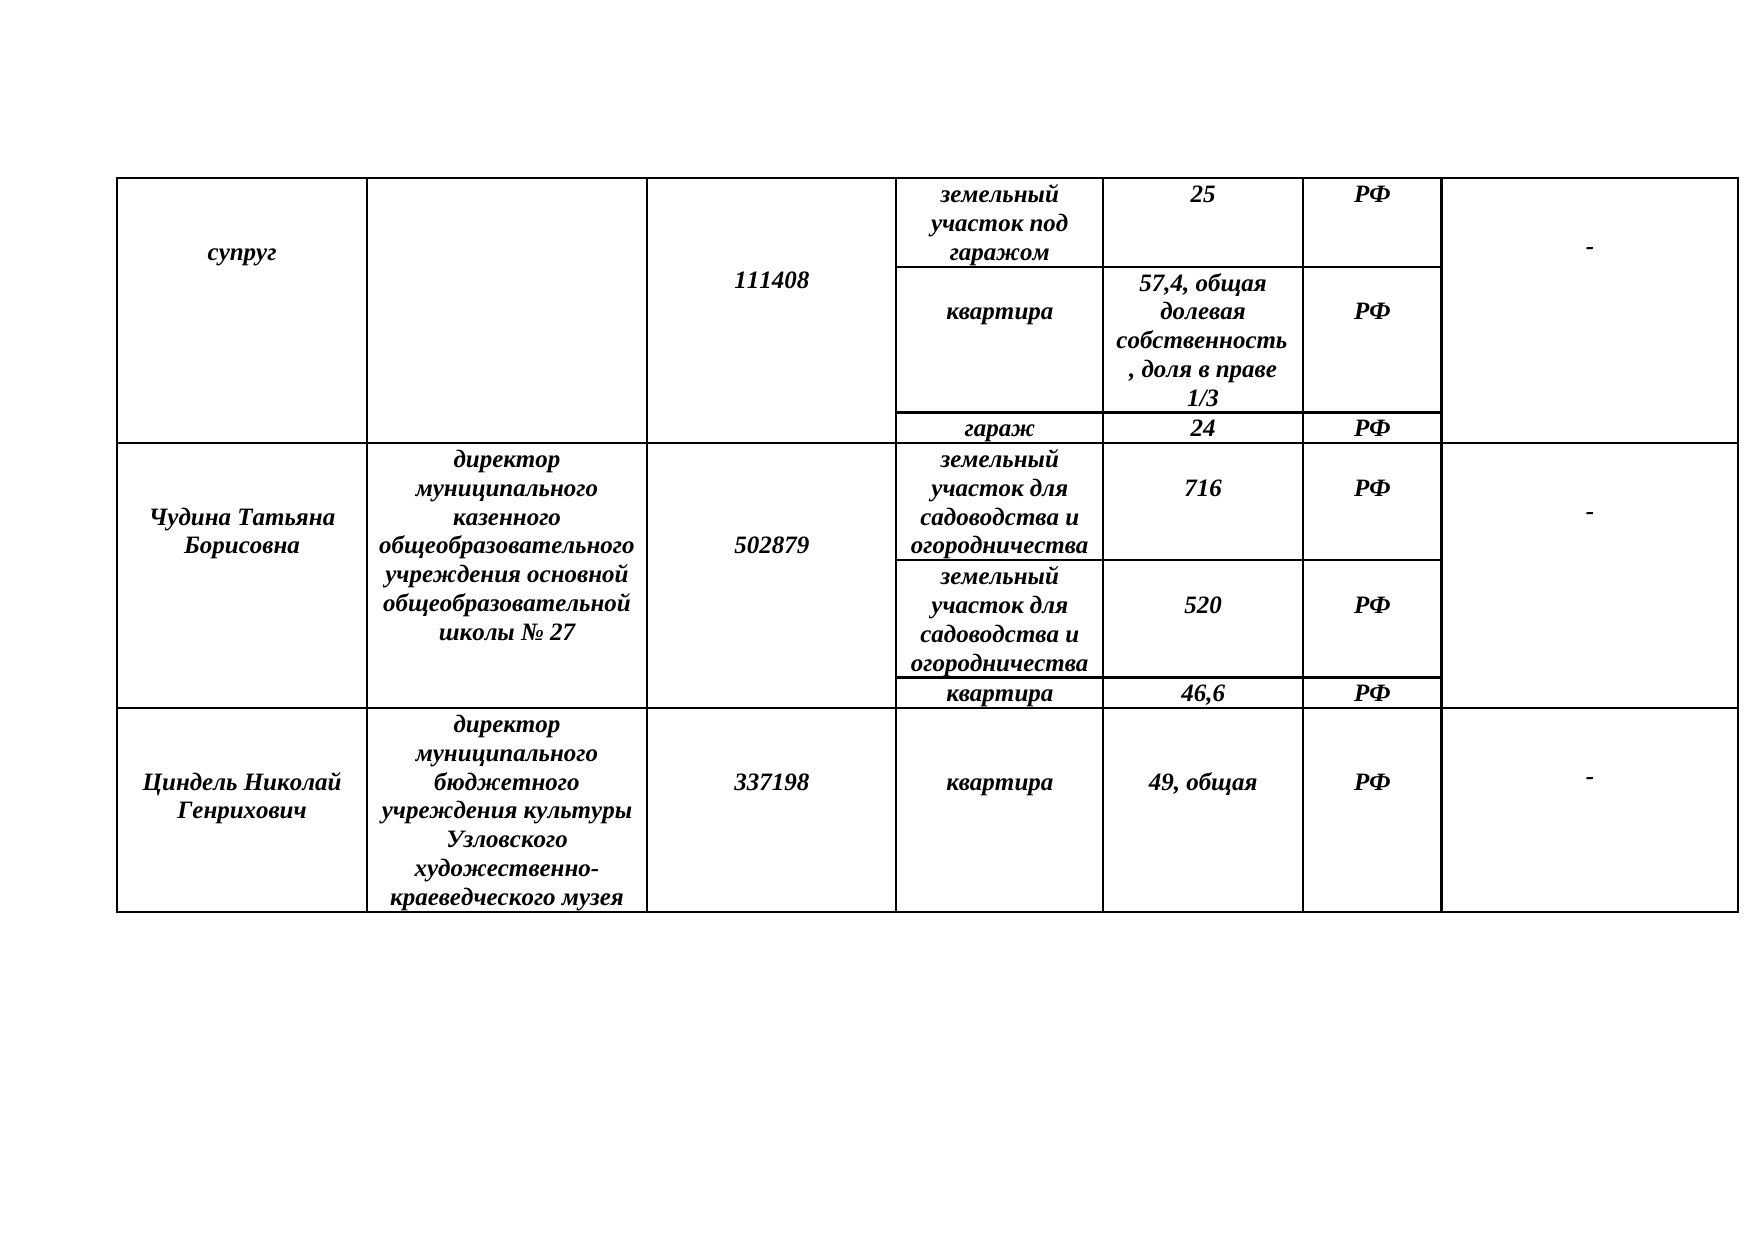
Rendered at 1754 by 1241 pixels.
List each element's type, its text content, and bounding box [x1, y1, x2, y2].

table_cell супруг [118, 179, 366, 442]
table_cell квартира [897, 268, 1102, 411]
table_cell 502879 [648, 444, 895, 707]
table_cell РФ [1304, 179, 1440, 266]
table_cell [368, 179, 646, 442]
table_cell РФ [1304, 268, 1440, 411]
table_cell - [1443, 444, 1737, 707]
table_cell гараж [897, 414, 1102, 442]
table_cell - [1443, 179, 1737, 442]
table_cell Циндель Николай Генрихович [118, 709, 366, 911]
table_cell 716 [1104, 444, 1302, 559]
table_cell РФ [1304, 444, 1440, 559]
table_cell земельный участок под гаражом [897, 179, 1102, 266]
table_cell РФ [1304, 709, 1440, 911]
table_cell земельный участок для садоводства и огородничества [897, 444, 1102, 559]
table_cell Чудина Татьяна Борисовна [118, 444, 366, 707]
table_cell директор муниципального бюджетного учреждения культуры Узловского художественно-краеведческого музея [368, 709, 646, 911]
table_cell 111408 [648, 179, 895, 442]
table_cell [1104, 268, 1302, 411]
table_cell 337198 [648, 709, 895, 911]
table_cell - [1443, 709, 1737, 911]
table_cell 520 [1104, 561, 1302, 676]
table_cell земельный участок для садоводства и огородничества [897, 561, 1102, 676]
table_cell 24 [1104, 414, 1302, 442]
table_cell РФ [1304, 561, 1440, 676]
table_cell директор муниципального казенного общеобразовательного учреждения основной общеобразовательной школы № 27 [368, 444, 646, 707]
table_cell 49, общая [1104, 709, 1302, 911]
table_cell РФ [1304, 679, 1440, 707]
table_cell квартира [897, 679, 1102, 707]
table_cell РФ [1304, 414, 1440, 442]
table_cell 25 [1104, 179, 1302, 266]
table_cell квартира [897, 709, 1102, 911]
table_cell 46,6 [1104, 679, 1302, 707]
